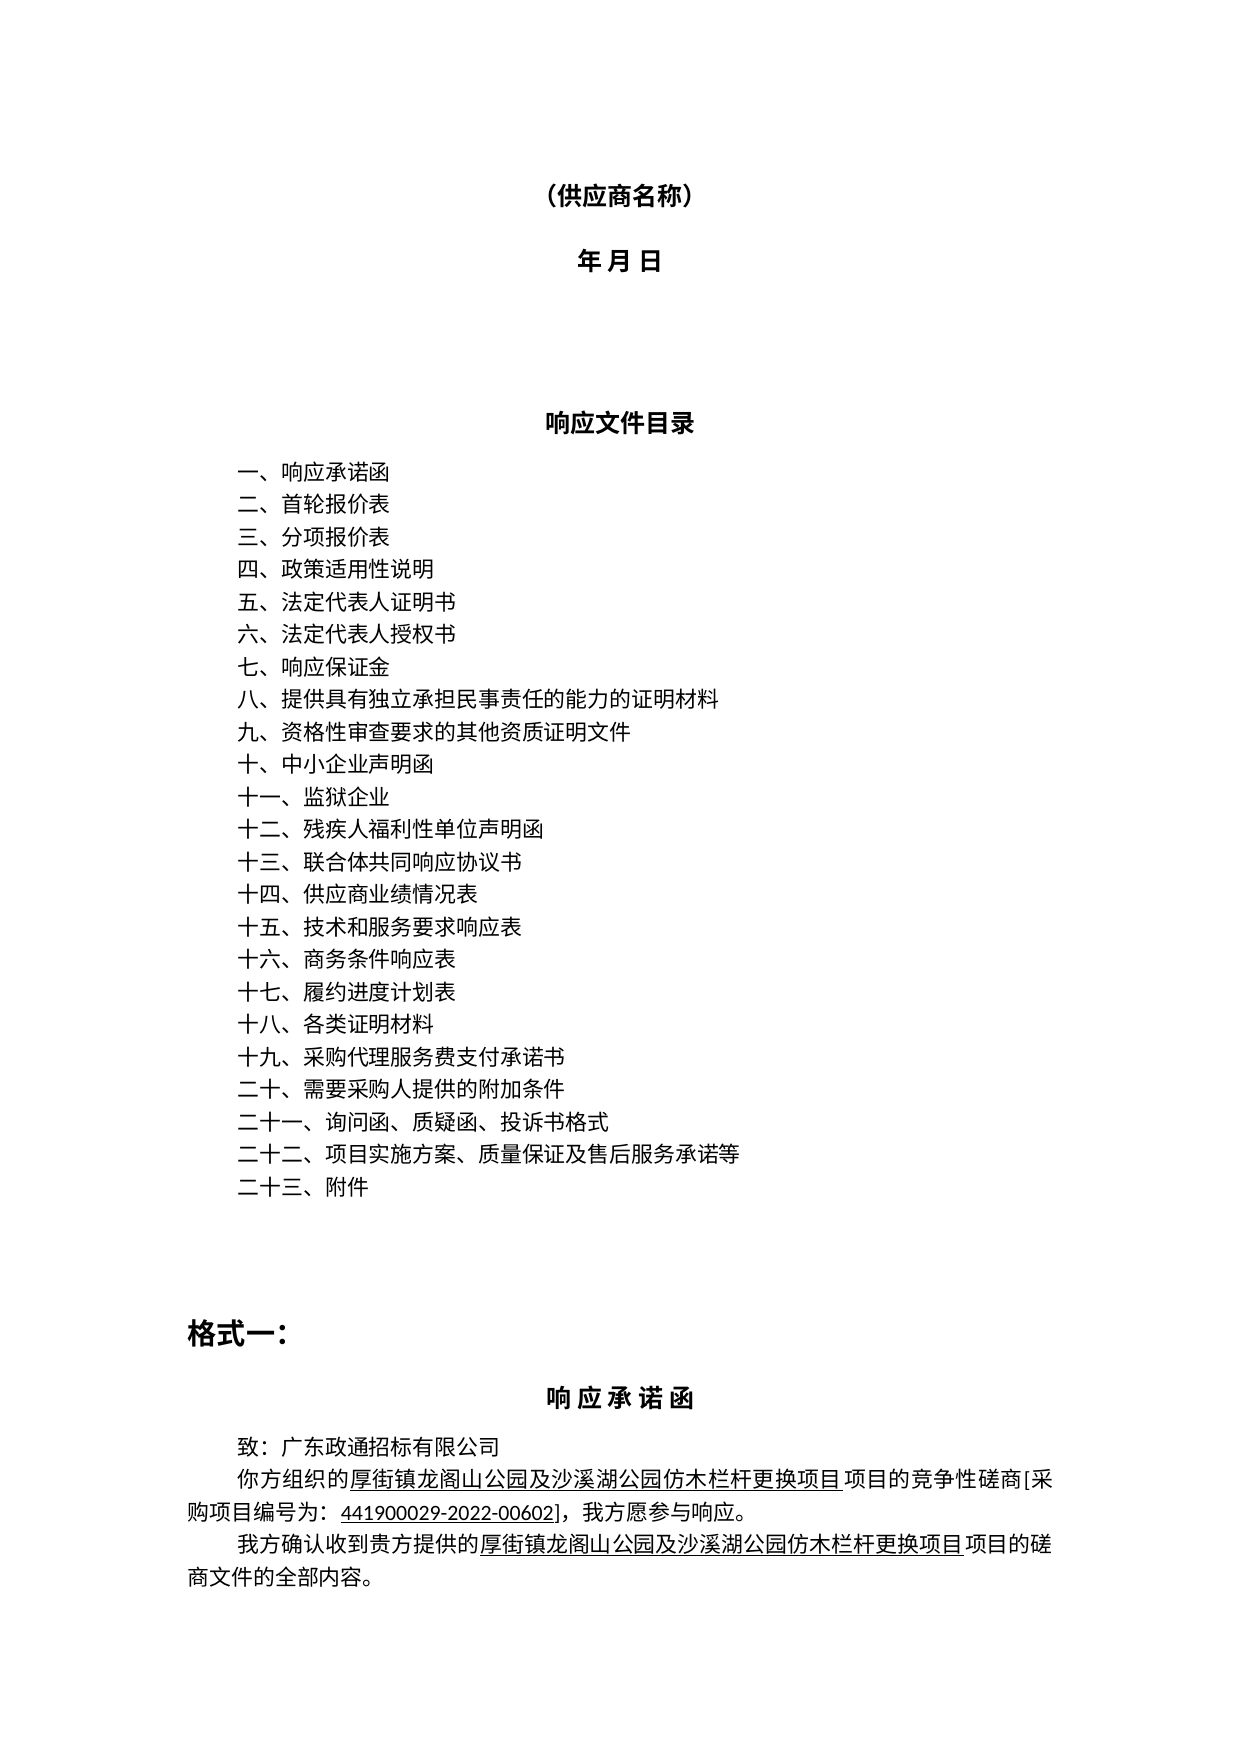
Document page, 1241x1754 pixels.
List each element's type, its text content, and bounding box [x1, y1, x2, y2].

text 一、响应承诺函 [187, 454, 1053, 487]
text 十三、联合体共同响应协议书 [187, 844, 1053, 877]
text 二十二、项目实施方案、质量保证及售后服务承诺等 [187, 1137, 1053, 1169]
text 十二、残疾人福利性单位声明函 [187, 812, 1053, 844]
text 十四、供应商业绩情况表 [187, 877, 1053, 909]
text 响应文件目录 [187, 389, 1053, 454]
text （供应商名称） [187, 162, 1053, 227]
text 八、提供具有独立承担民事责任的能力的证明材料 [187, 682, 1053, 714]
text 你方组织的厚街镇龙阁山公园及沙溪湖公园仿木栏杆更换项目项目的竞争性磋商[采购项目编号为：441900029-2022-00602]，我方愿参与响应。 [187, 1462, 1053, 1527]
text 六、法定代表人授权书 [187, 617, 1053, 649]
text 二十三、附件 [187, 1169, 1053, 1202]
text 年 月 日 [187, 227, 1053, 292]
text 十六、商务条件响应表 [187, 942, 1053, 974]
text 四、政策适用性说明 [187, 552, 1053, 584]
text 五、法定代表人证明书 [187, 584, 1053, 617]
text 九、资格性审查要求的其他资质证明文件 [187, 714, 1053, 747]
text 十、中小企业声明函 [187, 747, 1053, 779]
text 七、响应保证金 [187, 649, 1053, 682]
text 十八、各类证明材料 [187, 1007, 1053, 1039]
text 十九、采购代理服务费支付承诺书 [187, 1039, 1053, 1072]
text 我方确认收到贵方提供的厚街镇龙阁山公园及沙溪湖公园仿木栏杆更换项目项目的磋商文件的全部内容。 [187, 1527, 1053, 1592]
text 二十一、询问函、质疑函、投诉书格式 [187, 1104, 1053, 1137]
text 二十、需要采购人提供的附加条件 [187, 1072, 1053, 1104]
text 致：广东政通招标有限公司 [187, 1429, 1053, 1462]
text 响 应 承 诺 函 [187, 1364, 1053, 1429]
text 二、首轮报价表 [187, 487, 1053, 519]
text 十五、技术和服务要求响应表 [187, 909, 1053, 942]
text 格式一： [187, 1299, 1053, 1364]
text 十七、履约进度计划表 [187, 974, 1053, 1007]
text 三、分项报价表 [187, 519, 1053, 552]
text 十一、监狱企业 [187, 779, 1053, 812]
